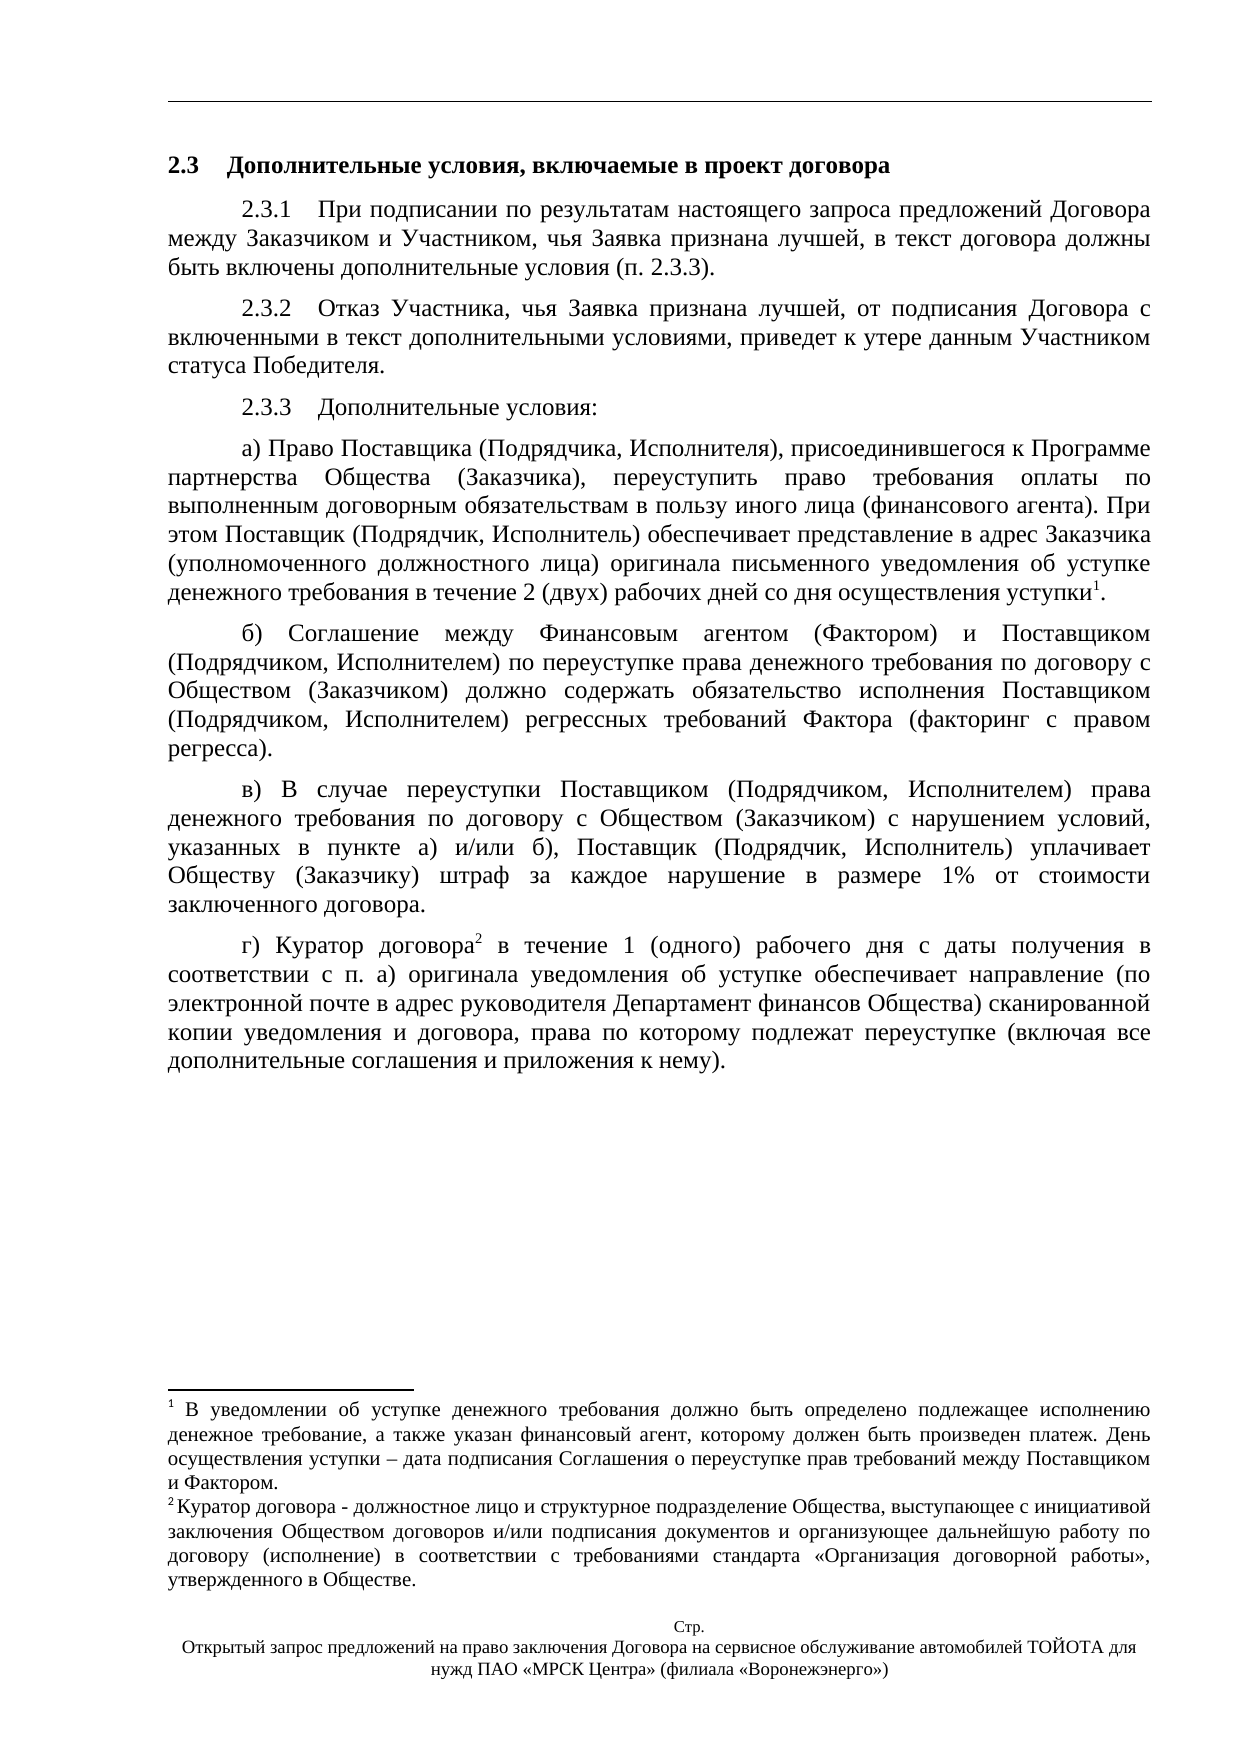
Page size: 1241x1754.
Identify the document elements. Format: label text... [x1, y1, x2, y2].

subtitle Дополнительные условия, включаемые в проект договора [168, 150, 1152, 179]
subtitle При подписании по результатам настоящего запроса предложений Договора между Заказчиком и Участником, чья Заявка признана лучшей, в текст договора должны быть включены дополнительные условия (п. 2.3.3). [168, 194, 1152, 280]
subtitle г) Куратор договора в течение 1 (одного) рабочего дня с даты получения в соответствии с п. а) оригинала уведомления об уступке обеспечивает направление (по электронной почте в адрес руководителя Департамент финансов Общества) сканированной копии уведомления и договора, права по которому подлежат переуступке (включая все дополнительные соглашения и приложения к нему). [168, 930, 1152, 1074]
subtitle в) В случае переуступки Поставщиком (Подрядчиком, Исполнителем) права денежного требования по договору с Обществом (Заказчиком) с нарушением условий, указанных в пункте а) и/или б), Поставщик (Подрядчик, Исполнитель) уплачивает Обществу (Заказчику) штраф за каждое нарушение в размере 1% от стоимости заключенного договора. [168, 774, 1152, 918]
subtitle а) Право Поставщика (Подрядчика, Исполнителя), присоединившегося к Программе партнерства Общества (Заказчика), переуступить право требования оплаты по выполненным договорным обязательствам в пользу иного лица (финансового агента). При этом Поставщик (Подрядчик, Исполнитель) обеспечивает представление в адрес Заказчика (уполномоченного должностного лица) оригинала письменного уведомления об уступке денежного требования в течение 2 (двух) рабочих дней со дня осуществления уступки. [168, 433, 1152, 605]
subtitle Дополнительные условия: [168, 392, 1152, 420]
subtitle б) Соглашение между Финансовым агентом (Фактором) и Поставщиком (Подрядчиком, Исполнителем) по переуступке права денежного требования по договору с Обществом (Заказчиком) должно содержать обязательство исполнения Поставщиком (Подрядчиком, Исполнителем) регрессных требований Фактора (факторинг с правом регресса). [168, 618, 1152, 762]
subtitle Отказ Участника, чья Заявка признана лучшей, от подписания Договора с включенными в текст дополнительными условиями, приведет к утере данным Участником статуса Победителя. [168, 293, 1152, 379]
